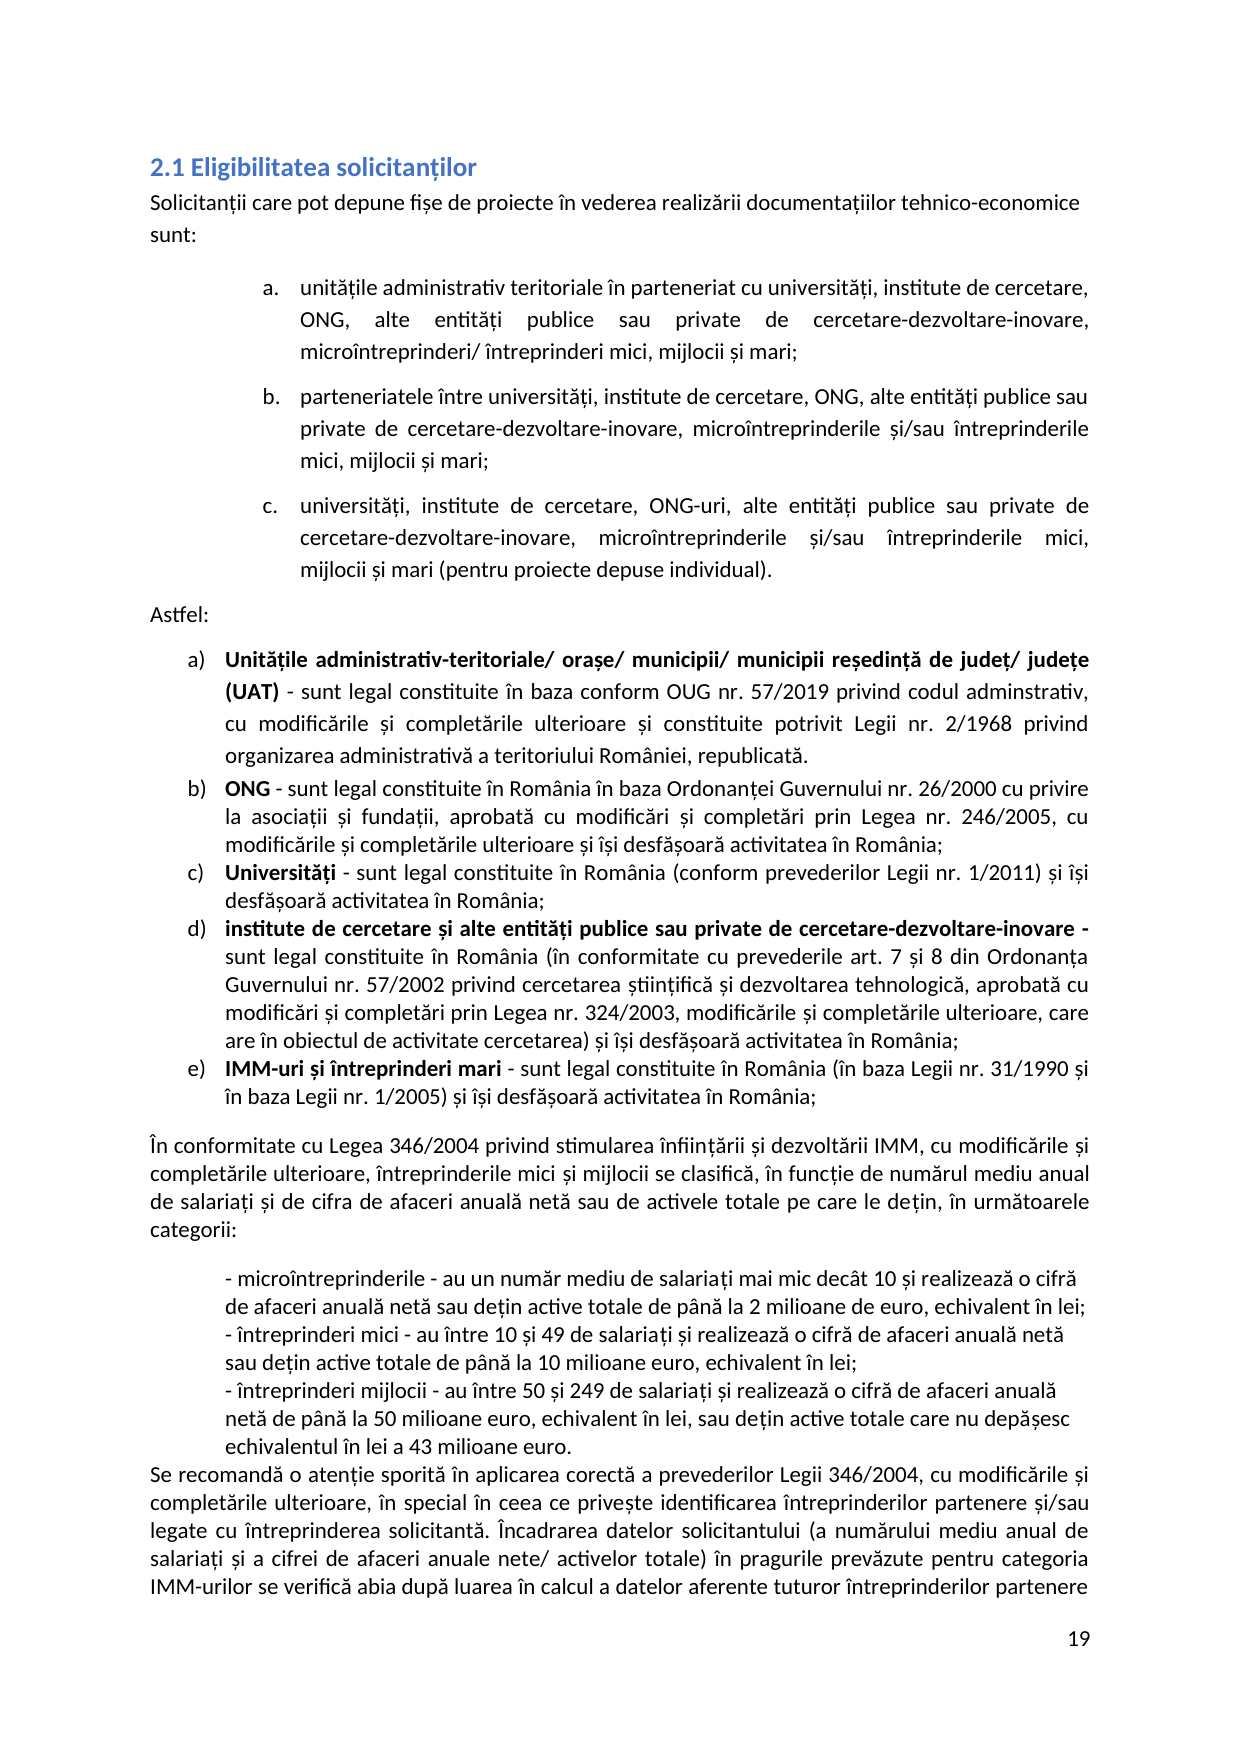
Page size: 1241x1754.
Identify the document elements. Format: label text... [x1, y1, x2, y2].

list unitățile administrativ teritoriale în parteneriat cu universități, institute de cercetare, ONG, alte entități publice sau private de cercetare-dezvoltare-inovare, microîntreprinderi/ întreprinderi mici, mijlocii și mari; [262, 273, 1090, 366]
list institute de cercetare și alte entități publice sau private de cercetare-dezvoltare-inovare - sunt legal constituite în România (în conformitate cu prevederile art. 7 și 8 din Ordonanța Guvernului nr. 57/2002 privind cercetarea ştiinţifică şi dezvoltarea tehnologică, aprobată cu modificări şi completări prin Legea nr. 324/2003, modificările şi completările ulterioare, care are în obiectul de activitate cercetarea) și își desfășoară activitatea în România; [187, 914, 1090, 1054]
text Solicitanții care pot depune fișe de proiecte în vederea realizării documentațiilor tehnico-economice sunt: [150, 188, 1090, 248]
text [150, 1460, 1090, 1600]
list ONG - sunt legal constituite în România în baza Ordonanţei Guvernului nr. 26/2000 cu privire la asociaţii şi fundaţii, aprobată cu modificări şi completări prin Legea nr. 246/2005, cu modificările şi completările ulterioare și își desfășoară activitatea în România; [187, 774, 1090, 858]
text În conformitate cu Legea 346/2004 privind stimularea înfiinţării şi dezvoltării IMM, cu modificările şi completările ulterioare, întreprinderile mici şi mijlocii se clasifică, în funcţie de numărul mediu anual de salariaţi şi de cifra de afaceri anuală netă sau de activele totale pe care le deţin, în următoarele categorii: [150, 1131, 1090, 1243]
text - microîntreprinderile - au un număr mediu de salariaţi mai mic decât 10 şi realizează o cifră de afaceri anuală netă sau deţin active totale de până la 2 milioane de euro, echivalent în lei; - întreprinderi mici - au între 10 și 49 de salariaţi şi realizează o cifră de afaceri anuală netă sau deţin active totale de până la 10 milioane euro, echivalent în lei; [225, 1264, 1090, 1376]
list Universități - sunt legal constituite în România (conform prevederilor Legii nr. 1/2011) și își desfășoară activitatea în România; [187, 858, 1090, 914]
list universități, institute de cercetare, ONG-uri, alte entități publice sau private de cercetare-dezvoltare-inovare, microîntreprinderile și/sau întreprinderile mici, mijlocii și mari (pentru proiecte depuse individual). [262, 491, 1090, 584]
text - întreprinderi mijlocii - au între 50 și 249 de salariaţi şi realizează o cifră de afaceri anuală netă de până la 50 milioane euro, echivalent în lei, sau deţin active totale care nu depăşesc echivalentul în lei a 43 milioane euro. [225, 1376, 1090, 1460]
text Astfel: [150, 600, 1090, 628]
list Unitățile administrativ-teritoriale/ orașe/ municipii/ municipii reședință de județ/ județe (UAT) - sunt legal constituite în baza conform OUG nr. 57/2019 privind codul adminstrativ, cu modificările și completările ulterioare și constituite potrivit Legii nr. 2/1968 privind organizarea administrativă a teritoriului României, republicată. [187, 645, 1090, 769]
list IMM-uri și întreprinderi mari - sunt legal constituite în România (în baza Legii nr. 31/1990 și în baza Legii nr. 1/2005) și își desfășoară activitatea în România; [187, 1054, 1090, 1110]
list parteneriatele între universități, institute de cercetare, ONG, alte entități publice sau private de cercetare-dezvoltare-inovare, microîntreprinderile și/sau întreprinderile mici, mijlocii și mari; [262, 382, 1090, 474]
subtitle 2.1 Eligibilitatea solicitanților [150, 150, 1090, 183]
